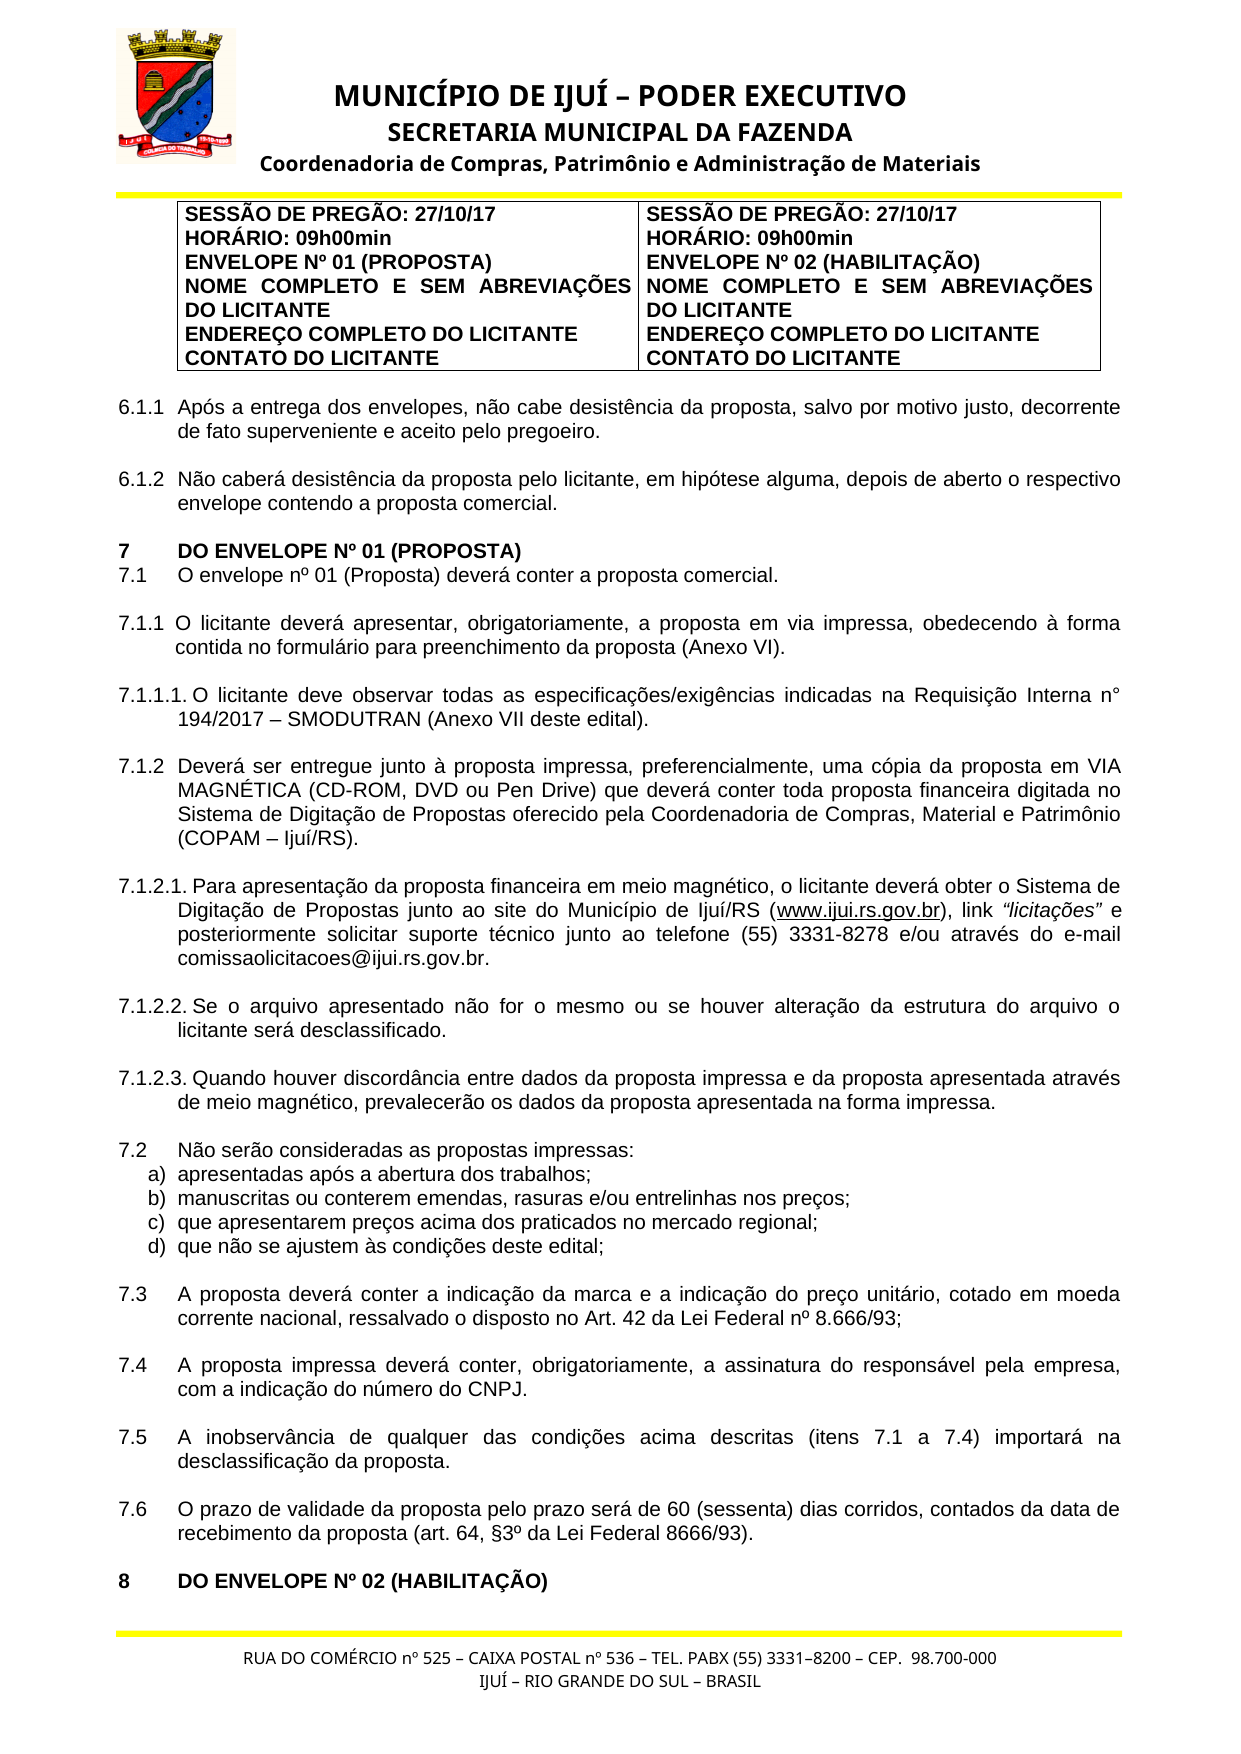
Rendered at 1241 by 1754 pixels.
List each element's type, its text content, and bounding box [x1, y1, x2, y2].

list O prazo de validade da proposta pelo prazo será de 60 (sessenta) dias corridos, contados da data de recebimento da proposta (art. 64, §3º da Lei Federal 8666/93). [118, 1497, 1122, 1545]
list O envelope nº 01 (Proposta) deverá conter a proposta comercial. [118, 563, 1122, 587]
list A proposta impressa deverá conter, obrigatoriamente, a assinatura do responsável pela empresa, com a indicação do número do CNPJ. [118, 1353, 1122, 1401]
list A proposta deverá conter a indicação da marca e a indicação do preço unitário, cotado em moeda corrente nacional, ressalvado o disposto no Art. 42 da Lei Federal nº 8.666/93; [118, 1281, 1122, 1329]
list Não caberá desistência da proposta pelo licitante, em hipótese alguma, depois de aberto o respectivo envelope contendo a proposta comercial. [118, 467, 1122, 515]
picture [116, 28, 237, 164]
list Após a entrega dos envelopes, não cabe desistência da proposta, salvo por motivo justo, decorrente de fato superveniente e aceito pelo pregoeiro. [118, 395, 1122, 443]
list O licitante deve observar todas as especificações/exigências indicadas na Requisição Interna n° 194/2017 – SMODUTRAN (Anexo VII deste edital). [118, 682, 1122, 730]
list Não serão consideradas as propostas impressas: [118, 1138, 1122, 1162]
list DO ENVELOPE Nº 02 (HABILITAÇÃO) [118, 1569, 1122, 1593]
list Para apresentação da proposta financeira em meio magnético, o licitante deverá obter o Sistema de Digitação de Propostas junto ao site do Município de Ijuí/RS (www.ijui.rs.gov.br), link “licitações” e posteriormente solicitar suporte técnico junto ao telefone (55) 3331-8278 e/ou através do e-mail comissaolicitacoes@ijui.rs.gov.br. [118, 874, 1122, 970]
list manuscritas ou conterem emendas, rasuras e/ou entrelinhas nos preços; [148, 1186, 1122, 1209]
list Quando houver discordância entre dados da proposta impressa e da proposta apresentada através de meio magnético, prevalecerão os dados da proposta apresentada na forma impressa. [118, 1066, 1122, 1114]
list O licitante deverá apresentar, obrigatoriamente, a proposta em via impressa, obedecendo à forma contida no formulário para preenchimento da proposta (Anexo VI). [118, 611, 1122, 658]
list Deverá ser entregue junto à proposta impressa, preferencialmente, uma cópia da proposta em VIA MAGNÉTICA (CD-ROM, DVD ou Pen Drive) que deverá conter toda proposta financeira digitada no Sistema de Digitação de Propostas oferecido pela Coordenadoria de Compras, Material e Patrimônio (COPAM – Ijuí/RS). [118, 754, 1122, 850]
list que apresentarem preços acima dos praticados no mercado regional; [148, 1209, 1122, 1233]
list A inobservância de qualquer das condições acima descritas (itens 7.4) importará na desclassificação da proposta. [118, 1425, 1122, 1473]
list DO ENVELOPE Nº 01 (PROPOSTA) [118, 539, 1122, 563]
list Se o arquivo apresentado não for o mesmo ou se houver alteração da estrutura do arquivo o licitante será desclassificado. [118, 994, 1122, 1042]
list apresentadas após a abertura dos trabalhos; [148, 1162, 1122, 1186]
list que não se ajustem às condições deste edital; [148, 1233, 1122, 1257]
